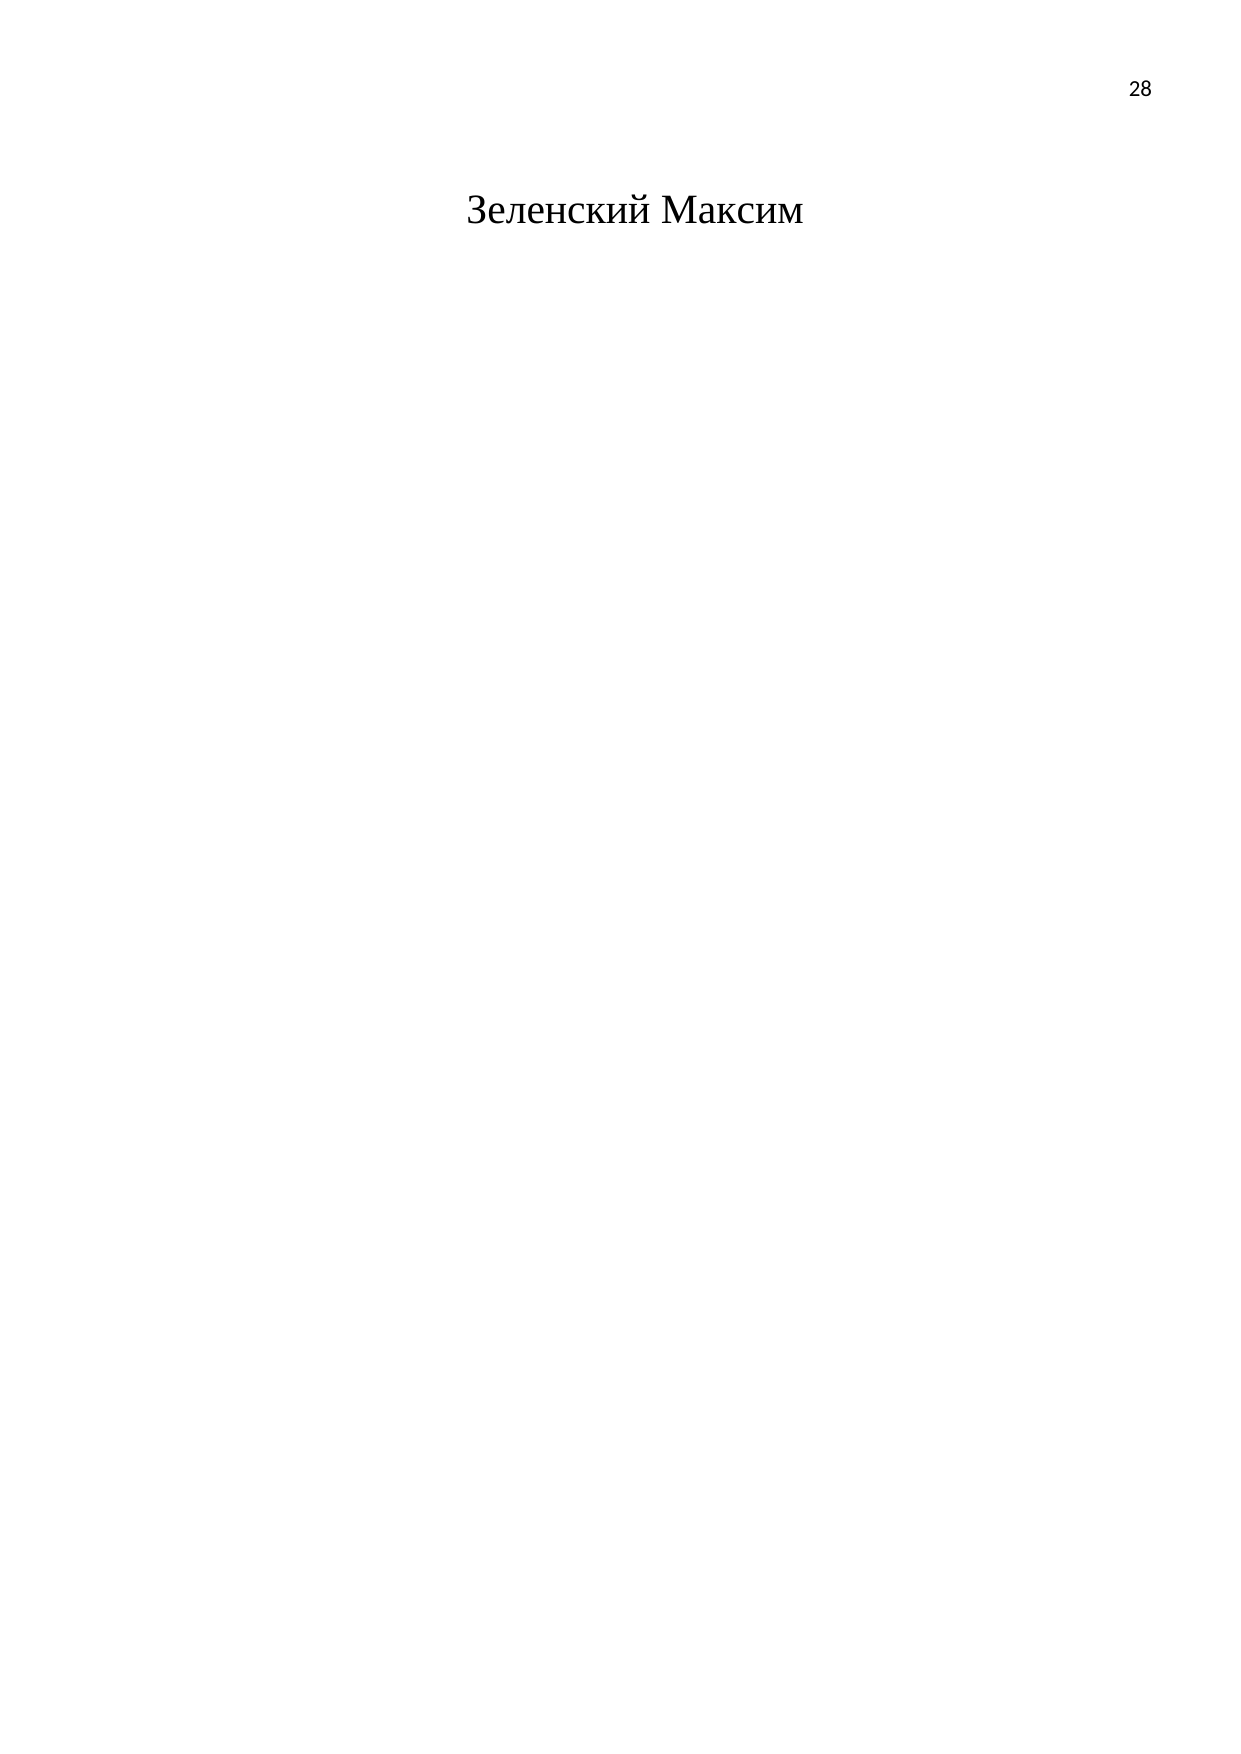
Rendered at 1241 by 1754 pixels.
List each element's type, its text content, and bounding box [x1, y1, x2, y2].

text Зеленский Максим [118, 130, 1152, 233]
